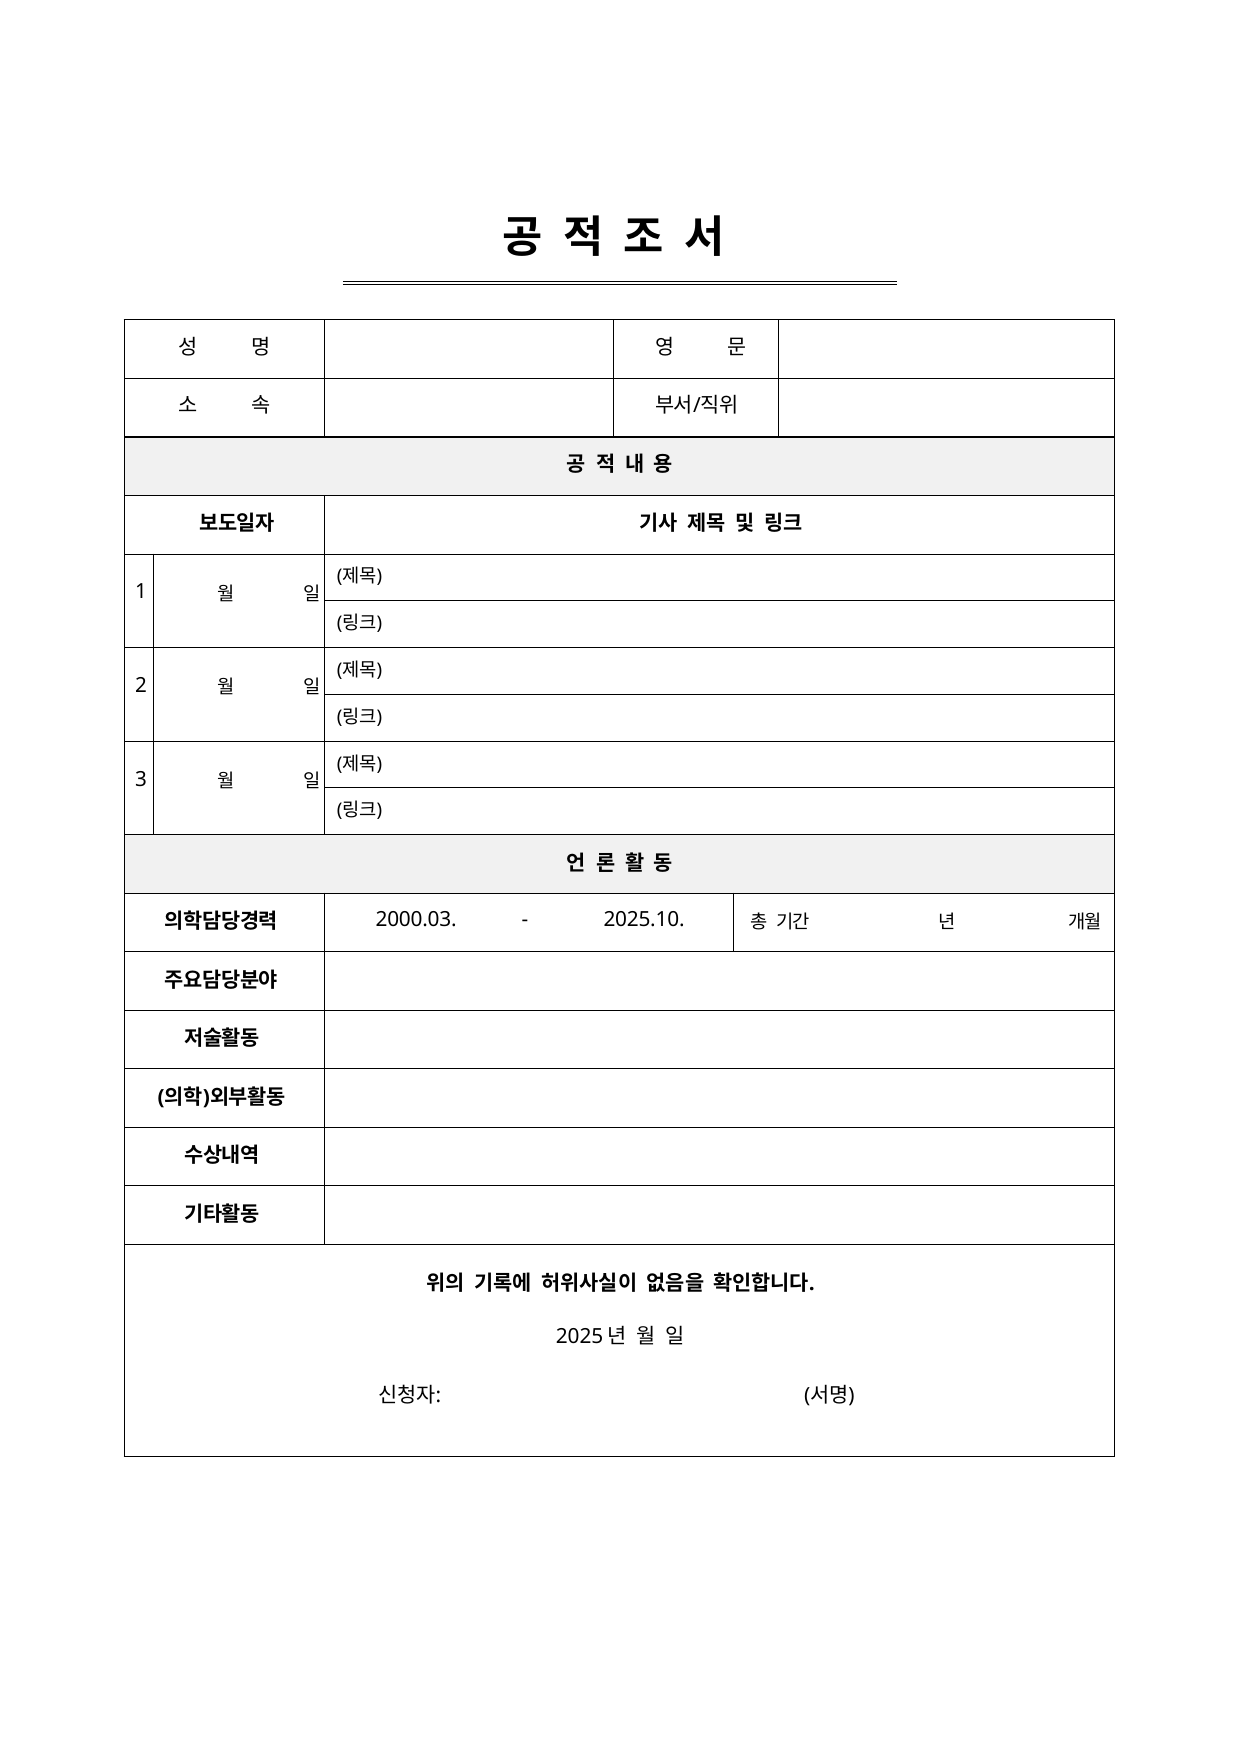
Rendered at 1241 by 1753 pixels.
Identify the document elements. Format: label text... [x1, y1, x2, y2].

table_cell 년 [874, 894, 1010, 951]
table_cell 기타활동 [125, 1186, 324, 1244]
table_cell 저술활동 [125, 1011, 324, 1068]
table_cell 공 적 내 용 [125, 438, 1114, 495]
table_cell [325, 1069, 1114, 1127]
table_cell (제목) [325, 648, 1114, 694]
table_cell 수상내역 [125, 1128, 324, 1185]
table_header [779, 320, 1114, 378]
table_header 영 [614, 320, 702, 378]
table_cell [779, 379, 1114, 436]
table_cell 1 [125, 555, 153, 647]
table_cell 월 일 [154, 742, 324, 834]
table_cell [325, 952, 1114, 1010]
table_cell 부서/직위 [614, 379, 778, 436]
table_cell 총 기간 [734, 894, 874, 951]
table_cell (제목) [325, 555, 1114, 600]
table_cell 월 일 [154, 648, 324, 741]
table_cell 2 [125, 648, 153, 741]
table_cell 소 속 [125, 379, 324, 436]
table_cell 2000.03. [325, 894, 485, 951]
table_header 문 [702, 320, 778, 378]
table_cell 언 론 활 동 [125, 835, 1114, 893]
table_cell [325, 1011, 1114, 1068]
table_cell [325, 1128, 1114, 1185]
table_cell (제목) [325, 742, 1114, 787]
table_header 성 명 [125, 320, 324, 378]
table_cell 개월 [1010, 894, 1114, 951]
table_cell 주요담당분야 [125, 952, 324, 1010]
table_cell 기사 제목 및 링크 [325, 496, 1114, 553]
table_cell (링크) [325, 788, 1114, 834]
table_cell (의학)외부활동 [125, 1069, 324, 1127]
table_cell (링크) [325, 601, 1114, 647]
table_cell - [485, 894, 548, 951]
table_cell 월 일 [154, 555, 324, 647]
table_cell 보도일자 [125, 496, 324, 553]
table_cell 2025.10. [548, 894, 733, 951]
table_cell [325, 1186, 1114, 1244]
table_cell [325, 379, 613, 436]
table_cell 3 [125, 742, 153, 834]
table_cell 위의 기록에 허위사실이 없음을 확인합니다. 2025년 월 일 신청자: (서명) [125, 1245, 1114, 1456]
table_header [325, 320, 613, 378]
table_cell 의학담당경력 [125, 894, 324, 951]
table_cell (링크) [325, 695, 1114, 741]
